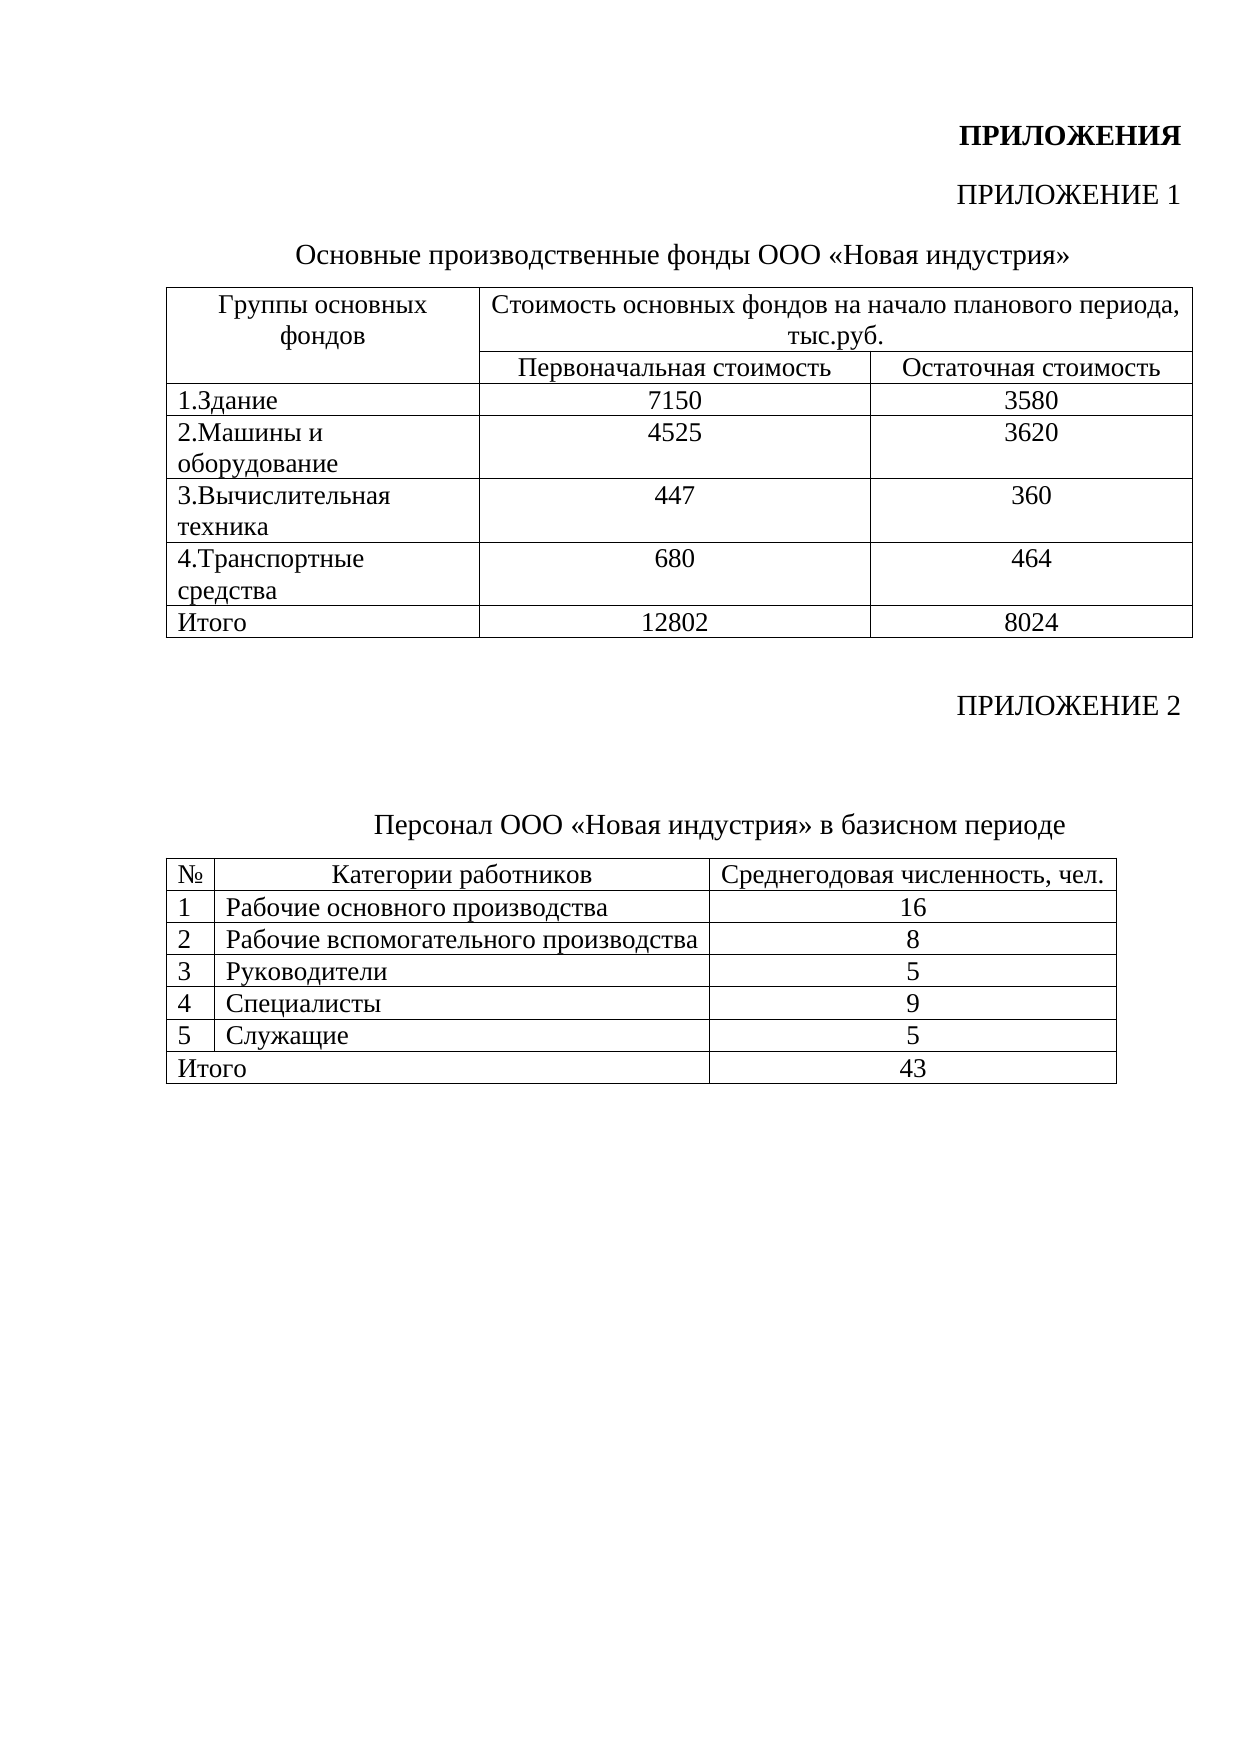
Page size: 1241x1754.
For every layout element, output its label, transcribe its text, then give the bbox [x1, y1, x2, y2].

table_cell 5 [167, 1020, 214, 1051]
table_cell 9 [710, 987, 1116, 1018]
table_cell 464 [871, 543, 1192, 605]
table_cell 16 [710, 891, 1116, 922]
table_cell 447 [480, 479, 870, 542]
table_cell 43 [710, 1052, 1116, 1083]
table_cell 3620 [871, 416, 1192, 478]
text ПРИЛОЖЕНИЕ 1 [177, 177, 1181, 211]
table_cell Итого [167, 606, 479, 637]
text Персонал ООО «Новая индустрия» в базисном периоде [177, 807, 1181, 841]
table_cell Руководители [215, 955, 709, 986]
table_cell Специалисты [215, 987, 709, 1018]
table_cell 360 [871, 479, 1192, 542]
table_cell 2 [167, 923, 214, 954]
table_cell Итого [167, 1052, 709, 1083]
table_cell 5 [710, 955, 1116, 986]
table_header Стоимость основных фондов на начало планового периода, тыс.руб. [480, 288, 1192, 351]
text Основные производственные фонды ООО «Новая индустрия» [177, 237, 1181, 270]
table_cell 5 [710, 1020, 1116, 1051]
table_cell 2.Машины и оборудование [167, 416, 479, 478]
table_cell 3580 [871, 384, 1192, 415]
table_cell 8 [710, 923, 1116, 954]
table_cell 4525 [480, 416, 870, 478]
table_cell Первоначальная стоимость [480, 352, 870, 383]
table_cell Рабочие основного производства [215, 891, 709, 922]
table_cell 1 [167, 891, 214, 922]
table_cell 8024 [871, 606, 1192, 637]
table_cell Служащие [215, 1020, 709, 1051]
text ПРИЛОЖЕНИЕ 2 [177, 688, 1181, 722]
table_cell 680 [480, 543, 870, 605]
table_cell Остаточная стоимость [871, 352, 1192, 383]
text ПРИЛОЖЕНИЯ [177, 118, 1181, 152]
table_header № [167, 859, 214, 890]
table_header Категории работников [215, 859, 709, 890]
table_cell 3.Вычислительная техника [167, 479, 479, 542]
table_cell 12802 [480, 606, 870, 637]
table_cell 3 [167, 955, 214, 986]
table_cell 7150 [480, 384, 870, 415]
table_cell 4.Транспортные средства [167, 543, 479, 605]
table_cell 4 [167, 987, 214, 1018]
table_cell Рабочие вспомогательного производства [215, 923, 709, 954]
table_header Группы основных фондов [167, 288, 479, 383]
table_header Среднегодовая численность, чел. [710, 859, 1116, 890]
table_cell 1.Здание [167, 384, 479, 415]
